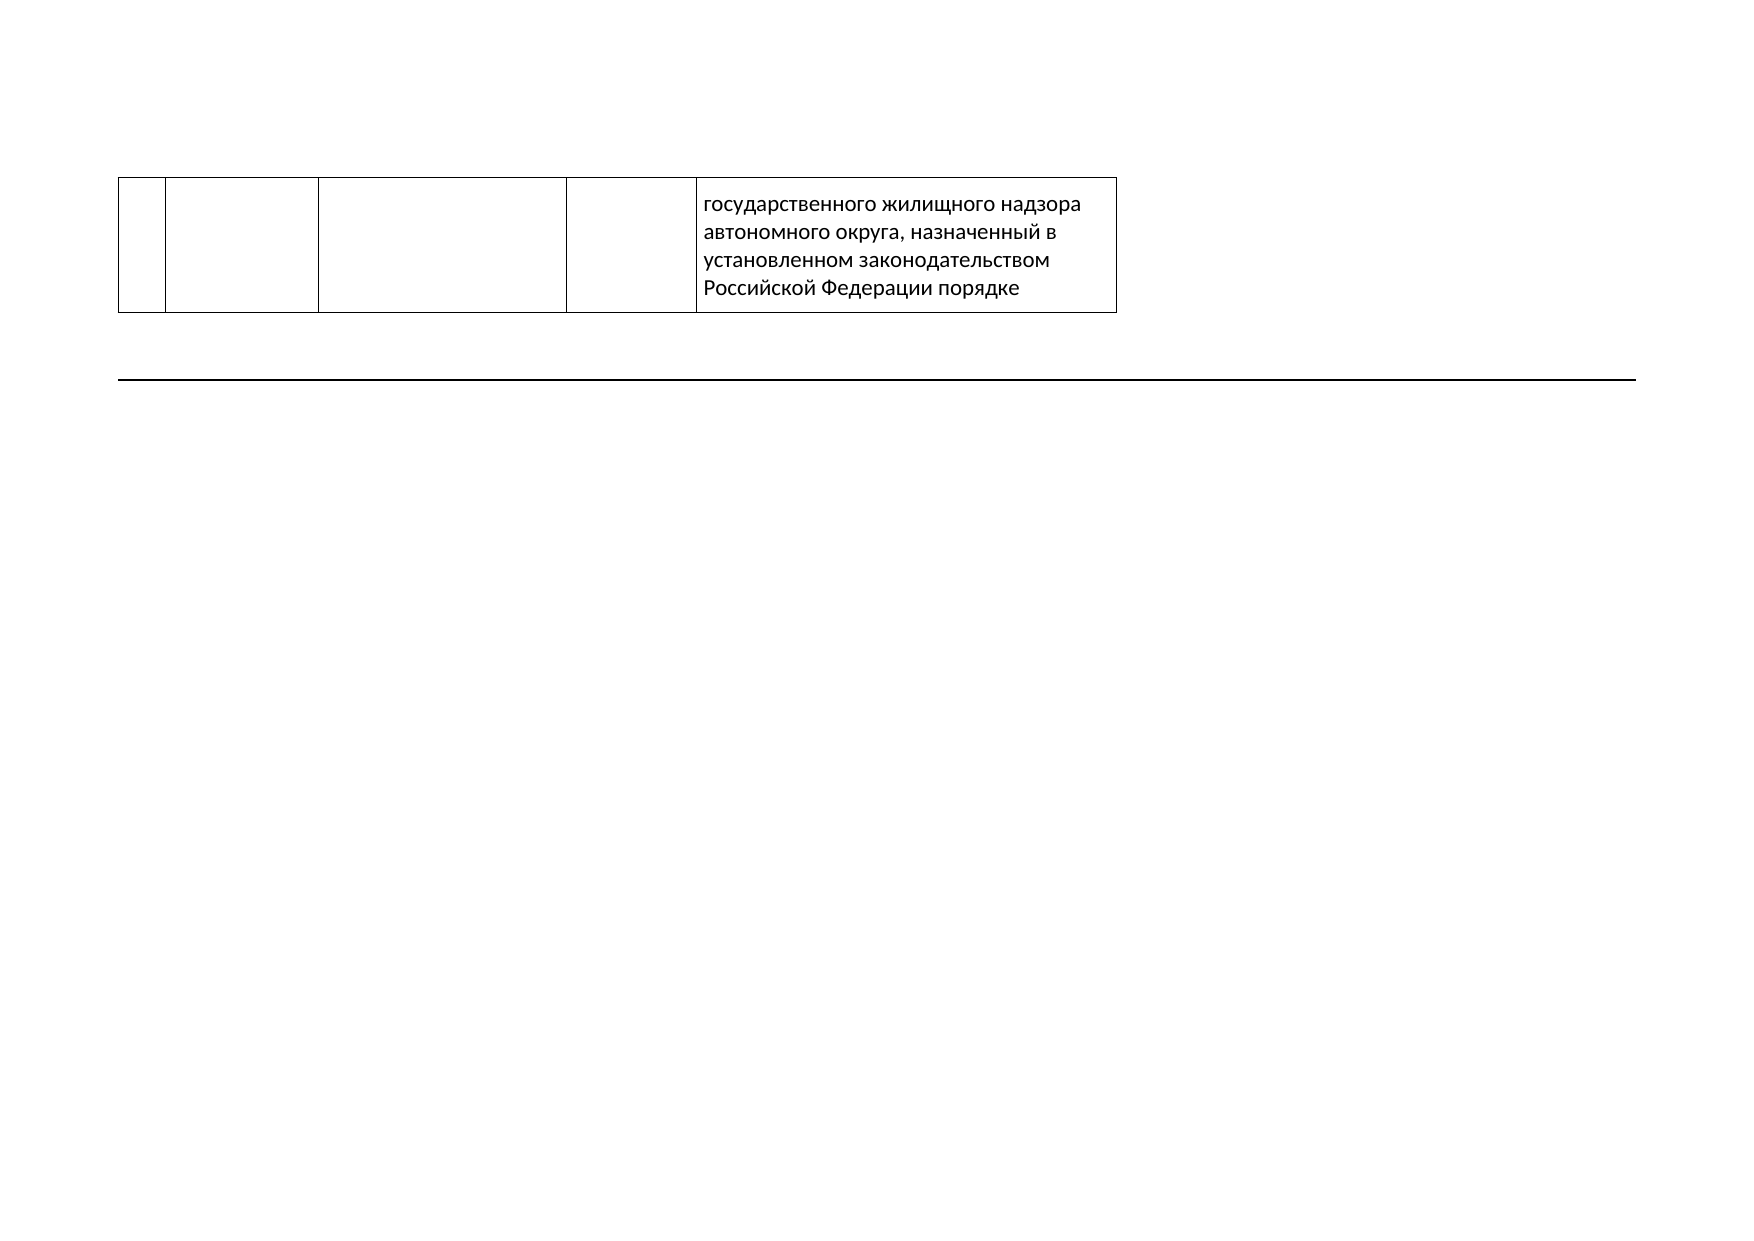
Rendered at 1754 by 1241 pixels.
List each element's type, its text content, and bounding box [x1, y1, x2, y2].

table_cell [166, 178, 318, 312]
table_cell 8. [119, 178, 165, 312]
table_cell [567, 178, 696, 312]
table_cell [319, 178, 566, 312]
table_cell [697, 178, 1116, 312]
